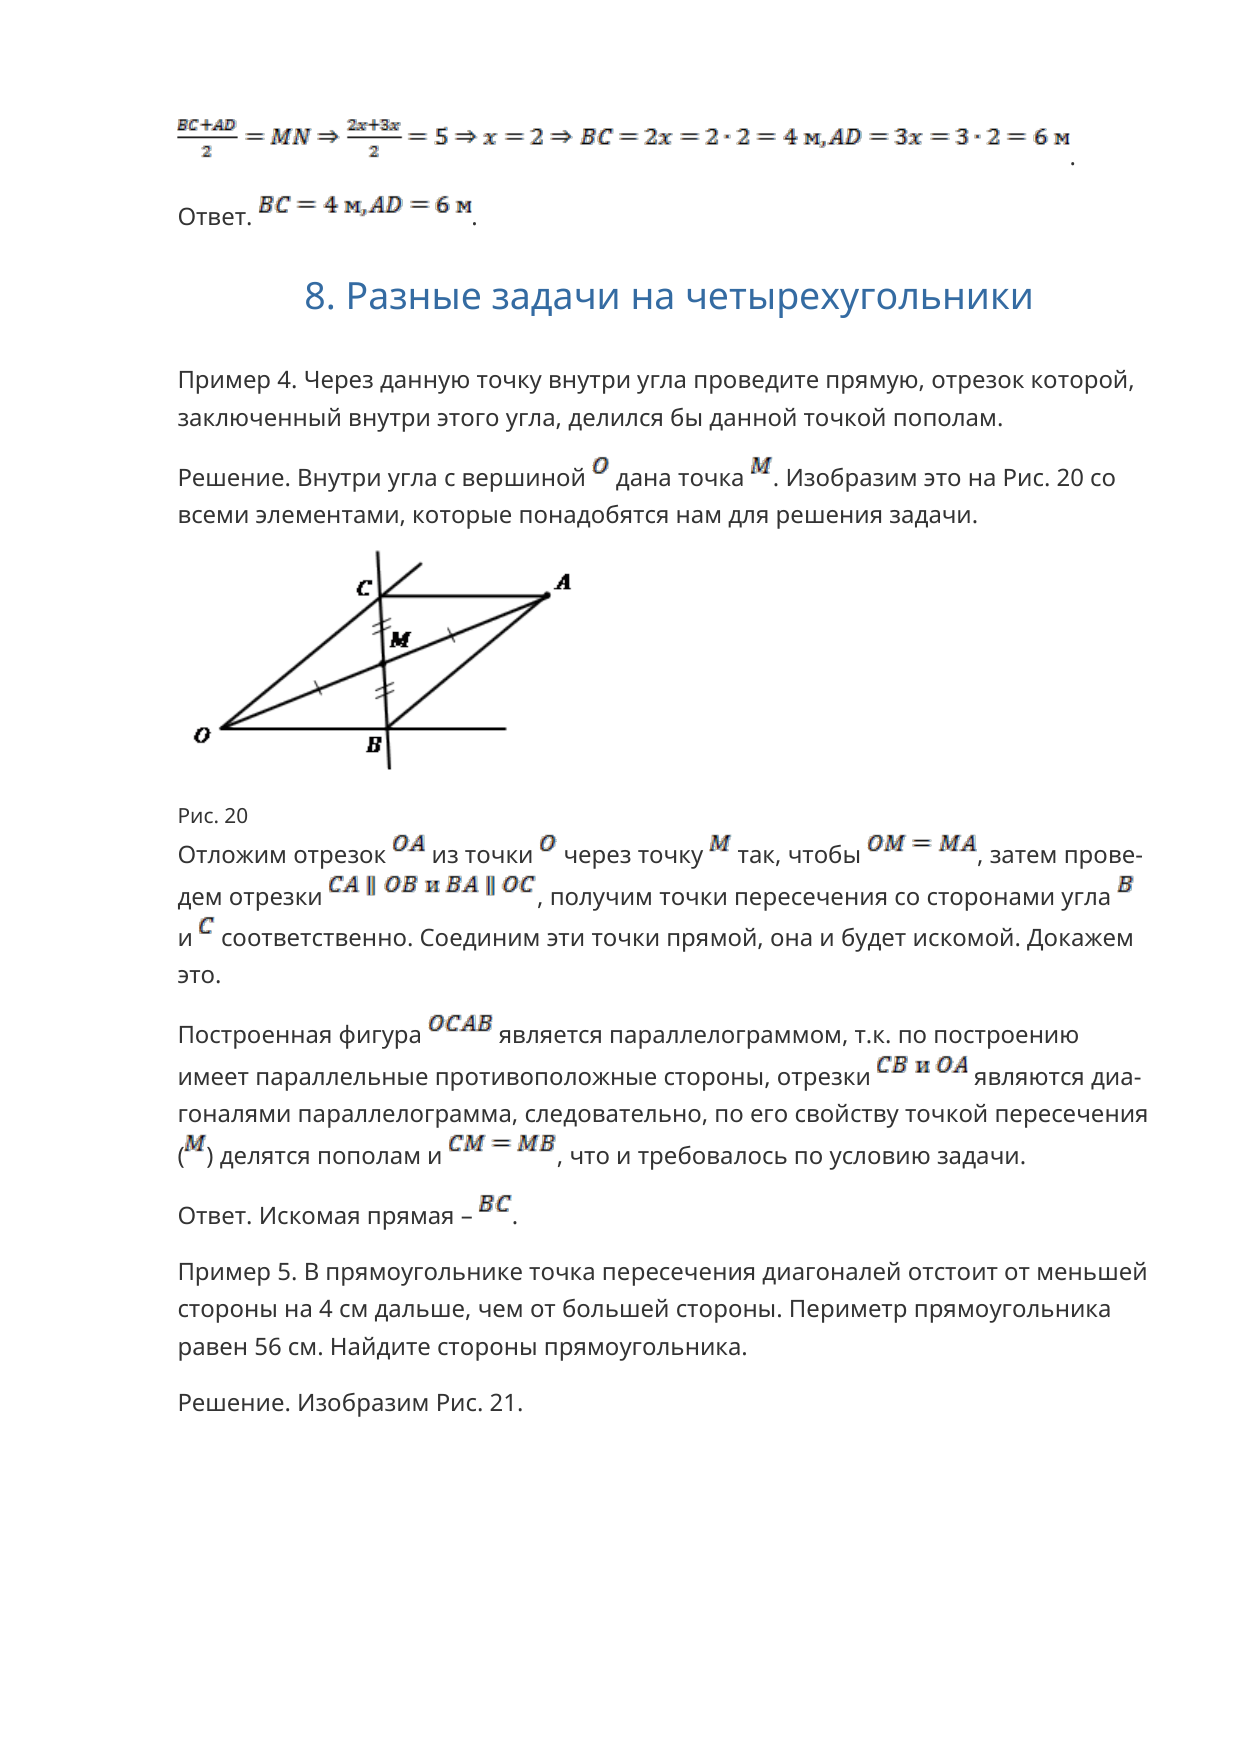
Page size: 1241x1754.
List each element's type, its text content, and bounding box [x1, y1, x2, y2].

picture [392, 829, 426, 864]
text Ответ. . [177, 191, 1152, 232]
picture [177, 549, 590, 773]
picture [539, 829, 557, 864]
text Ответ. Искомая прямая – . [177, 1190, 1152, 1231]
picture [877, 1050, 968, 1086]
text Рис. 20 [177, 792, 1152, 829]
text 8. Разные задачи на четырехугольники [177, 269, 1152, 321]
picture [198, 911, 215, 947]
text Решение. Изобразим Рис. 21. [177, 1381, 1152, 1419]
picture [478, 1189, 512, 1225]
picture [1117, 870, 1135, 905]
text Пример 4. Через данную точку внутри угла проведите прямую, отрезок которой, заключенный внутри этого угла, делился бы данной точкой пополам. [177, 358, 1152, 433]
picture [258, 190, 472, 226]
picture [184, 1129, 207, 1164]
picture [867, 829, 977, 864]
picture [709, 829, 732, 864]
picture [750, 451, 773, 487]
picture [177, 118, 1070, 165]
text Пример 5. В прямоугольнике точка пересечения диагоналей отстоит от меньшей стороны на 4 см дальше, чем от большей стороны. Периметр прямоугольника равен 56 см. Найдите стороны прямоугольника. [177, 1250, 1152, 1362]
picture [328, 870, 537, 905]
picture [592, 451, 610, 487]
picture [448, 1129, 557, 1164]
text Решение. Внутри угла с вершиной дана точка . Изобразим это на Рис. 20 со всеми элементами, которые понадобятся нам для решения задачи. [177, 452, 1152, 531]
text Отложим отрезок из точки через точку так, чтобы , затем проведем отрезки , получим точки пересечения со сторонами угла и соответственно. Соединим эти точки прямой, она и будет искомой. Докажем это. [177, 829, 1152, 991]
picture [428, 1009, 493, 1044]
text Построенная фигура является параллелограммом, т.к. по построению имеет параллельные противоположные стороны, отрезки являются диагоналями параллелограмма, следовательно, по его свойству точкой пересечения () делятся пополам и , что и требовалось по условию задачи. [177, 1009, 1152, 1171]
